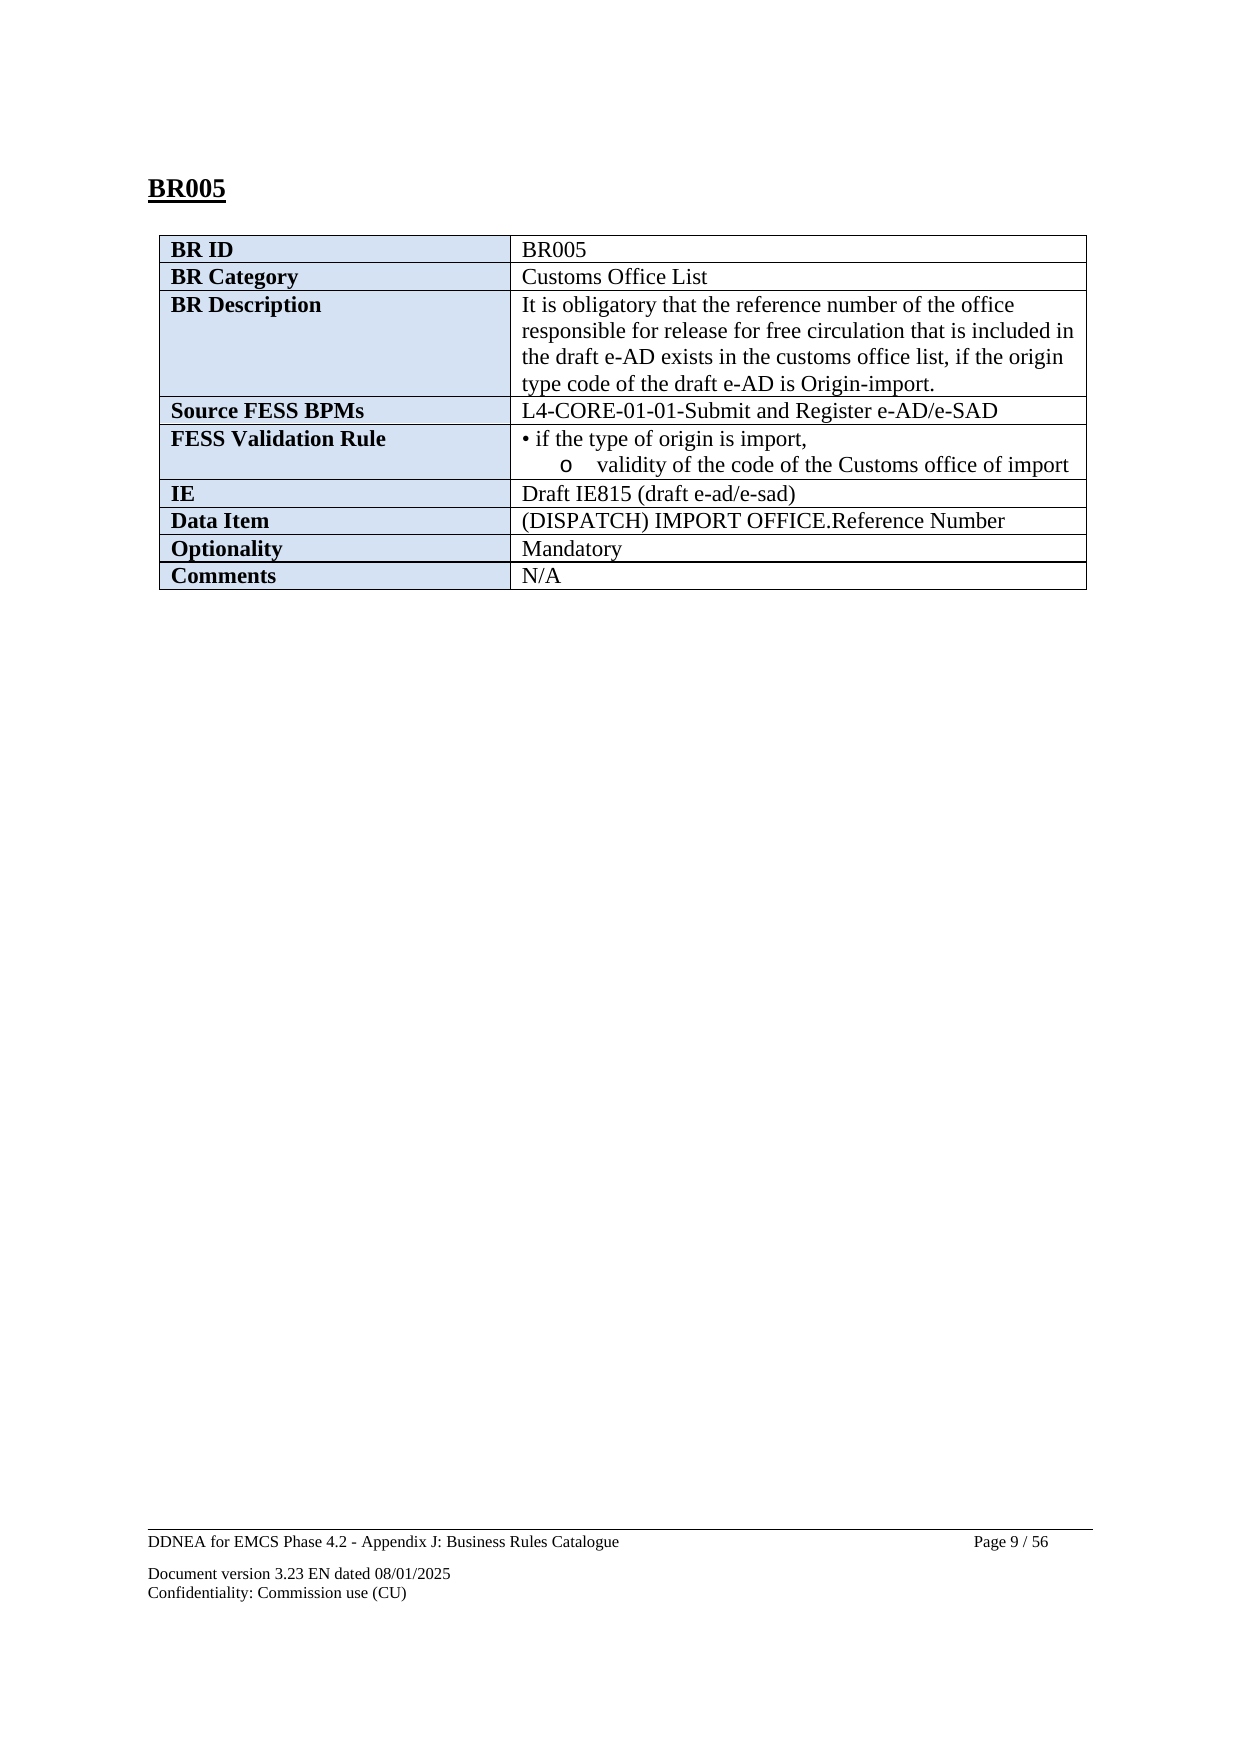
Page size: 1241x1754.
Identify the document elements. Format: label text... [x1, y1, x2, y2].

table_cell • if the type of origin is import, validity of the code of the Customs office of import [511, 425, 1086, 479]
table_cell N/A [511, 563, 1086, 589]
table_cell Optionality [160, 535, 510, 561]
table_header BR ID [160, 236, 510, 262]
table_cell Mandatory [511, 535, 1086, 561]
table_cell BR Description [160, 291, 510, 396]
table_cell (DISPATCH) IMPORT OFFICE.Reference Number [511, 508, 1086, 534]
table_cell Data Item [160, 508, 510, 534]
table_cell L4-CORE-01-01-Submit and Register e-AD/e-SAD [511, 397, 1086, 423]
table_cell Source FESS BPMs [160, 397, 510, 423]
table_cell IE [160, 480, 510, 507]
table_cell FESS Validation Rule [160, 425, 510, 479]
table_cell Draft IE815 (draft e-ad/e-sad) [511, 480, 1086, 507]
table_cell BR Category [160, 263, 510, 290]
text BR005 [148, 173, 1093, 204]
table_cell Comments [160, 563, 510, 589]
table_cell It is obligatory that the reference number of the office responsible for release for free circulation that is included in the draft e-AD exists in the customs office list, if the origin type code of the draft e-AD is Origin-import. [511, 291, 1086, 396]
table_cell Customs Office List [511, 263, 1086, 290]
table_header BR005 [511, 236, 1086, 262]
